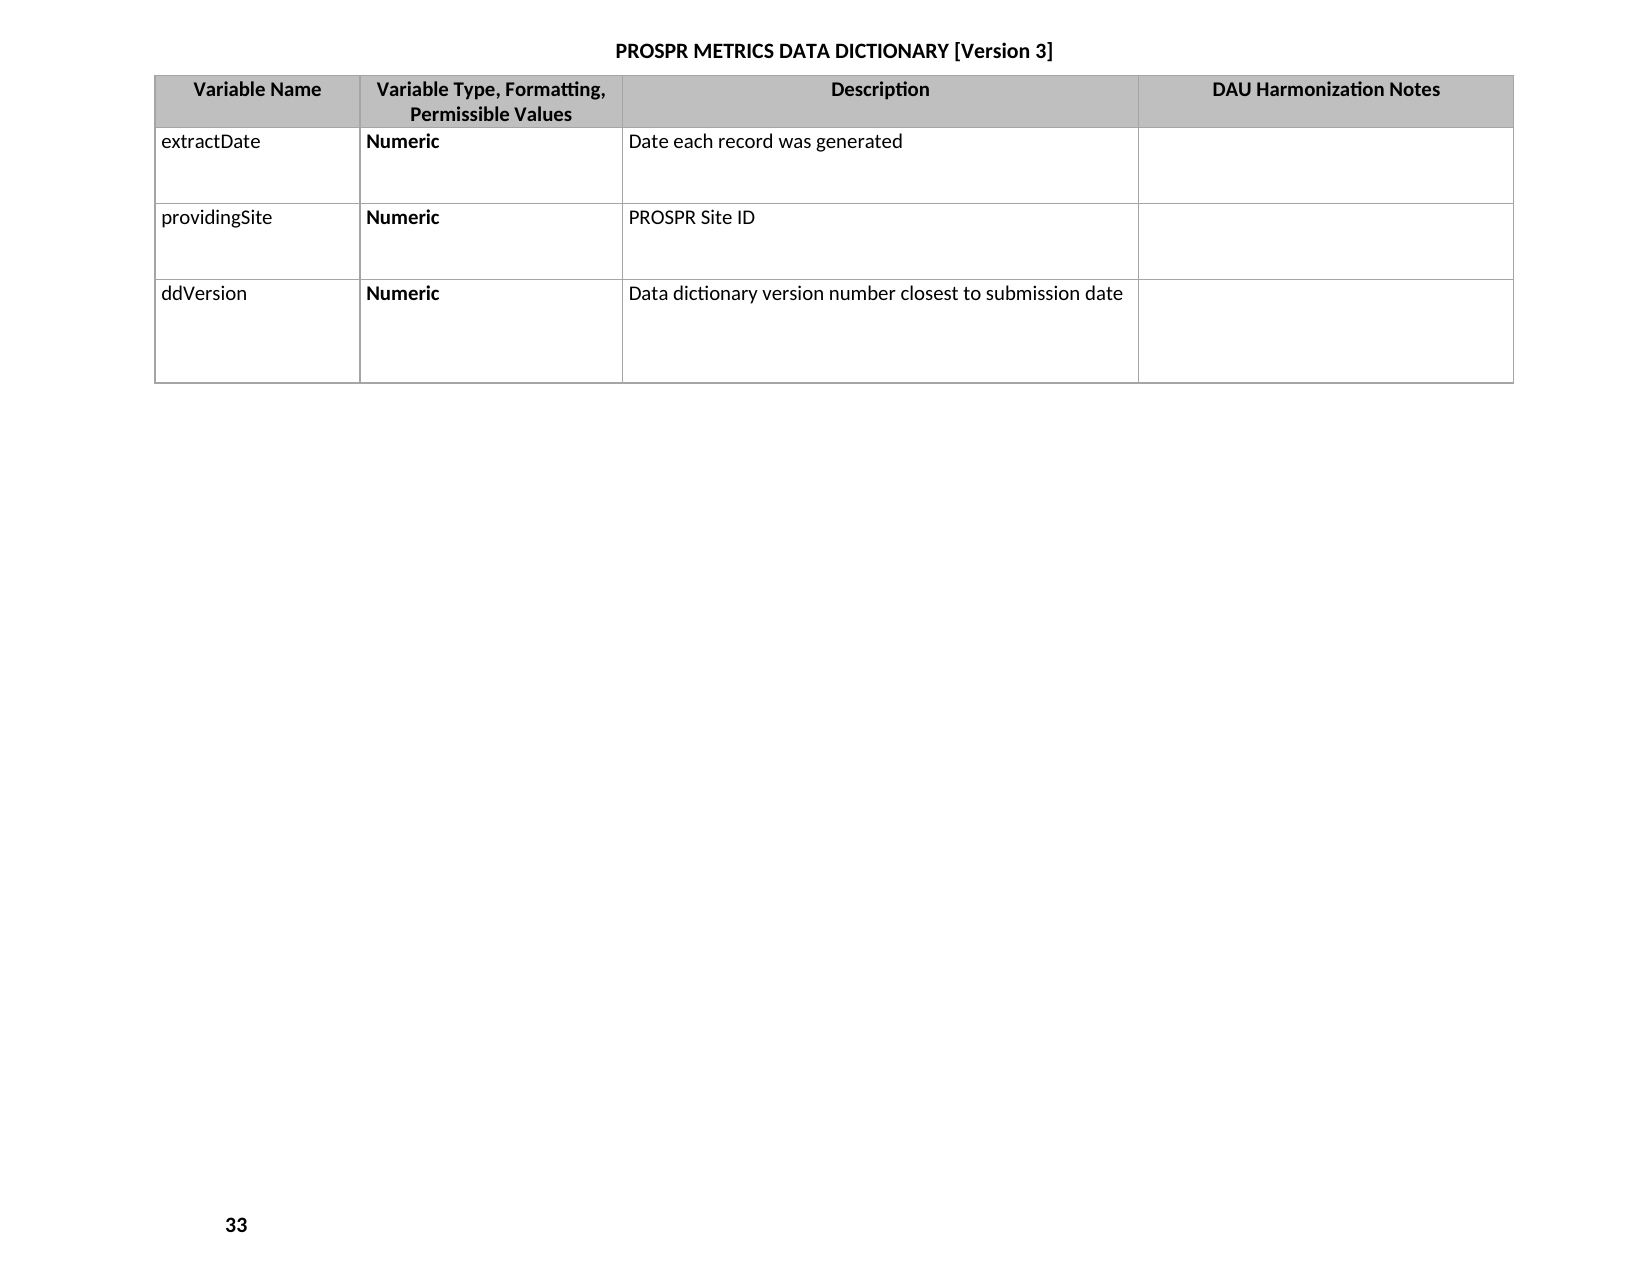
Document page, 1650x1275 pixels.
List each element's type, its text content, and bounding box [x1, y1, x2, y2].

table_cell Data dictionary version number closest to submission date [623, 280, 1138, 382]
table_header Description [623, 76, 1138, 127]
table_cell Numeric [361, 128, 622, 203]
table_cell [1139, 128, 1513, 203]
table_cell Numeric [361, 204, 622, 279]
table_cell Date each record was generated [623, 128, 1138, 203]
table_cell [1139, 204, 1513, 279]
table_cell PROSPR Site ID [623, 204, 1138, 279]
table_cell Numeric [361, 280, 622, 382]
table_header Variable Type, Formatting, Permissible Values [361, 76, 622, 127]
table_cell extractDate [156, 128, 359, 203]
table_cell ddVersion [156, 280, 359, 382]
table_header Variable Name [156, 76, 359, 127]
table_header DAU Harmonization Notes [1139, 76, 1513, 127]
table_cell providingSite [156, 204, 359, 279]
table_cell [1139, 280, 1513, 382]
